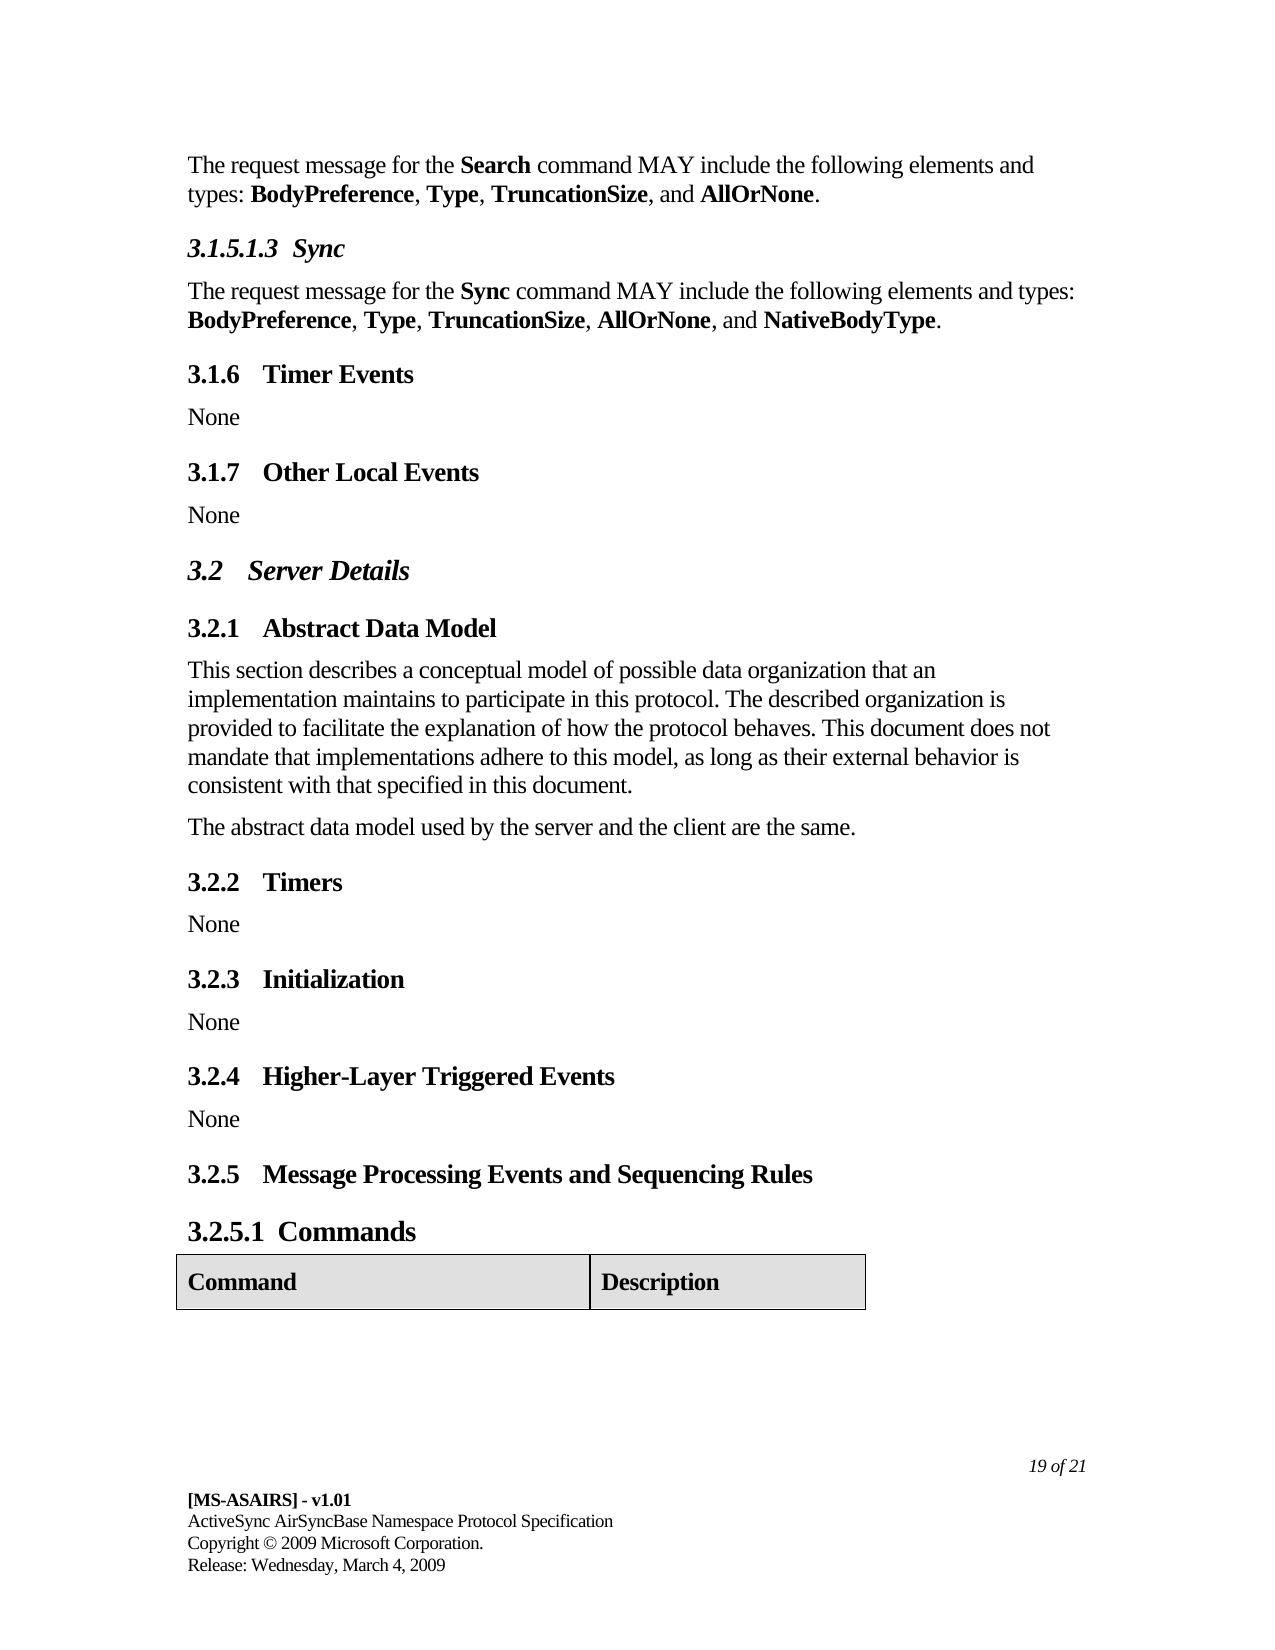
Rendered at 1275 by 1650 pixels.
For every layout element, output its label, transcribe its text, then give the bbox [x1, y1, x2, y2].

text The abstract data model used by the server and the client are the same. [187, 812, 1087, 841]
subtitle Abstract Data Model [187, 612, 1087, 643]
subtitle Timer Events [187, 359, 1087, 390]
subtitle Commands [187, 1214, 1087, 1247]
text This section describes a conceptual model of possible data organization that an implementation maintains to participate in this protocol. The described organization is provided to facilitate the explanation of how the protocol behaves. This document does not mandate that implementations adhere to this model, as long as their external behavior is consistent with that specified in this document. [187, 656, 1087, 799]
subtitle Timers [187, 866, 1087, 897]
text The request message for the Search command MAY include the following elements and types: BodyPreference, Type, TruncationSize, and AllOrNone. [187, 150, 1087, 207]
text None [187, 1007, 1087, 1035]
subtitle Message Processing Events and Sequencing Rules [187, 1158, 1087, 1189]
text None [187, 1104, 1087, 1133]
table_header Command [177, 1255, 589, 1308]
subtitle Sync [187, 232, 1087, 264]
text The request message for the Sync command MAY include the following elements and types: BodyPreference, Type, TruncationSize, AllOrNone, and NativeBodyType. [187, 276, 1087, 334]
text None [187, 402, 1087, 431]
subtitle Other Local Events [187, 456, 1087, 487]
subtitle Higher-Layer Triggered Events [187, 1060, 1087, 1092]
text None [187, 500, 1087, 528]
table_header Description [591, 1255, 865, 1308]
subtitle Server Details [187, 553, 1087, 587]
subtitle Initialization [187, 963, 1087, 994]
text None [187, 909, 1087, 938]
